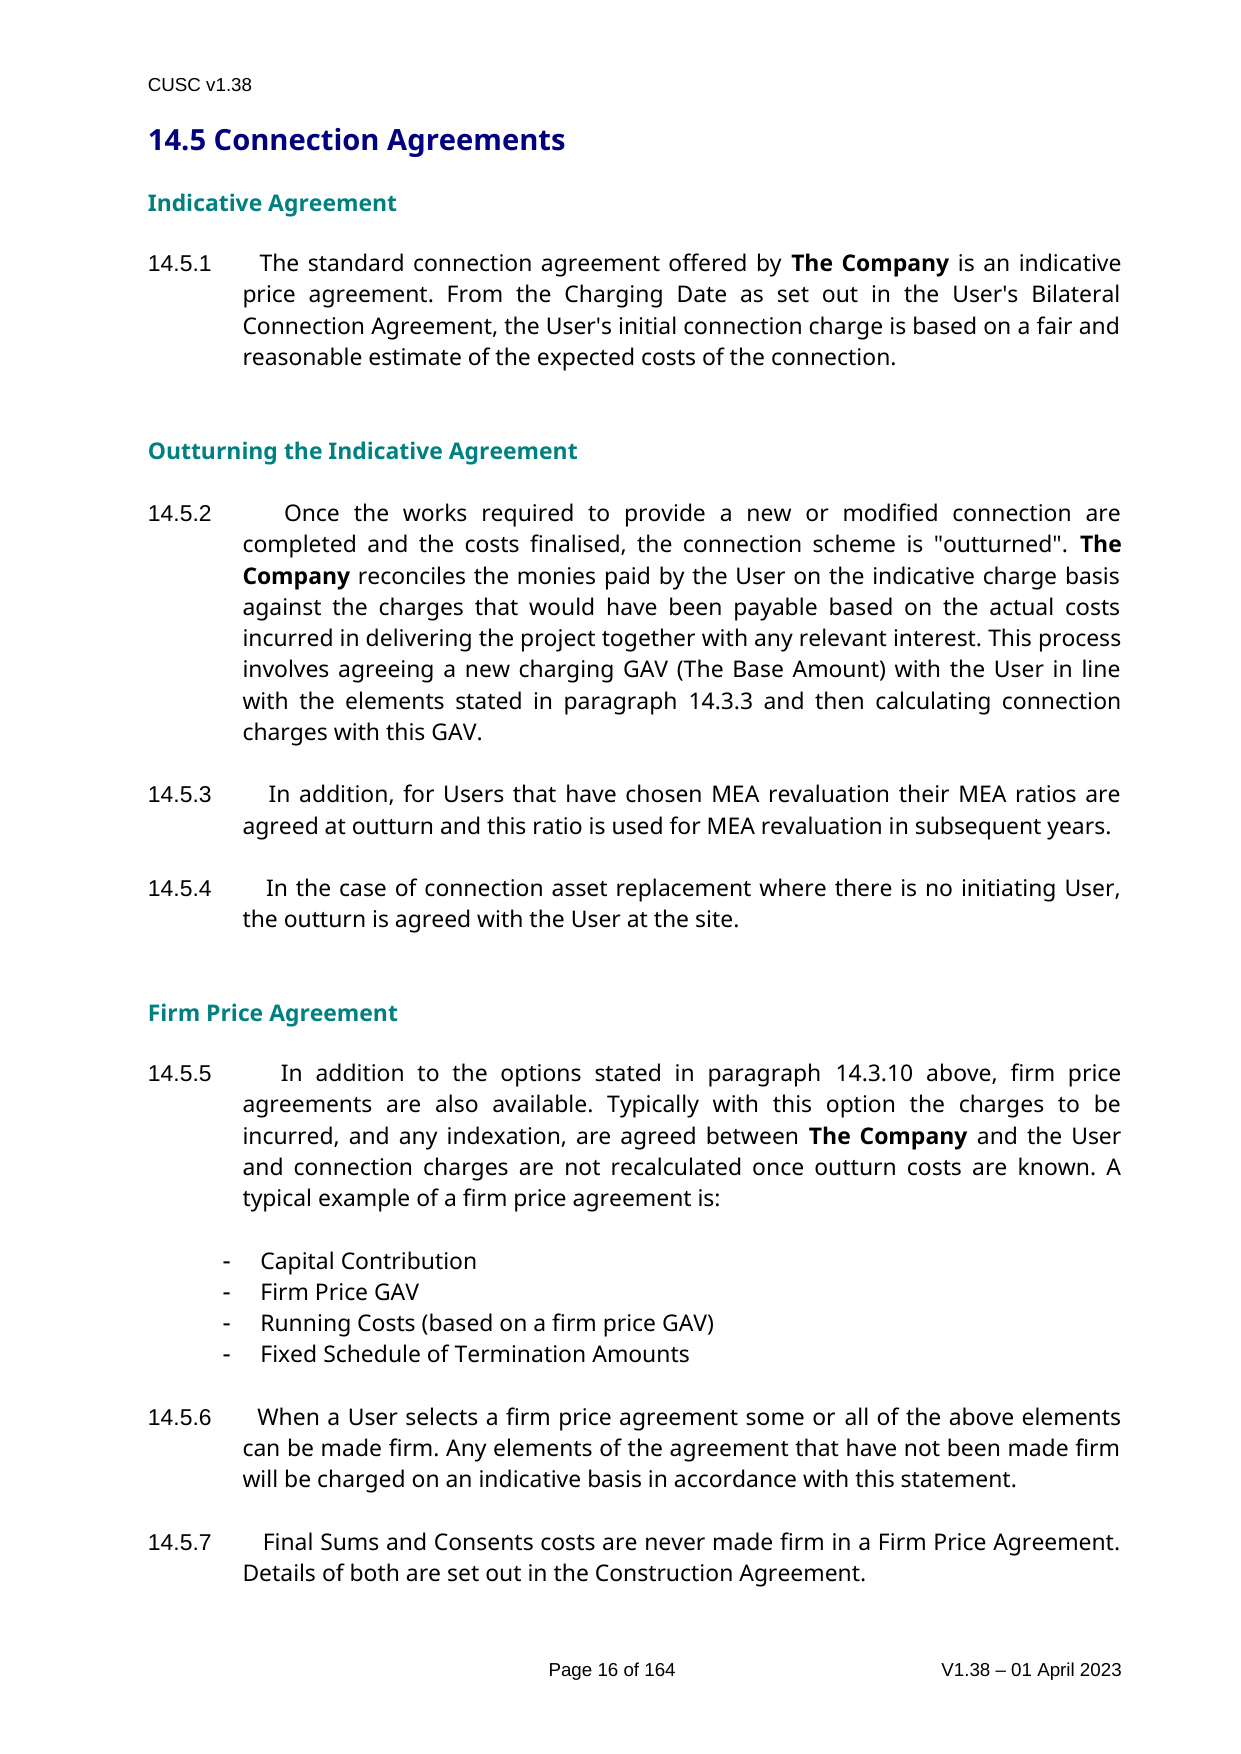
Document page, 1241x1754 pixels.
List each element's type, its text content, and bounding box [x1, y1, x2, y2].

list The standard connection agreement offered by The Company is an indicative price agreement. From the Charging Date as set out in the User's Bilateral Connection Agreement, the User's initial connection charge is based on a fair and reasonable estimate of the expected costs of the connection. [148, 247, 1121, 372]
list Running Costs (based on a firm price GAV) [223, 1307, 1121, 1338]
subtitle Outturning the Indicative Agreement [148, 435, 1121, 466]
list In addition, for Users that have chosen MEA revaluation their MEA ratios are agreed at outturn and this ratio is used for MEA revaluation in subsequent years. [148, 778, 1121, 841]
list Capital Contribution [223, 1245, 1121, 1276]
list In addition to the options stated in paragraph 14.3.10 above, firm price agreements are also available. Typically with this option the charges to be incurred, and any indexation, are agreed between The Company and the User and connection charges are not recalculated once outturn costs are known. A typical example of a firm price agreement is: [148, 1057, 1121, 1213]
subtitle Indicative Agreement [148, 187, 1121, 218]
list Final Sums and Consents costs are never made firm in a Firm Price Agreement. Details of both are set out in the Construction Agreement. [148, 1526, 1121, 1588]
list Once the works required to provide a new or modified connection are completed and the costs finalised, the connection scheme is "outturned". The Company reconciles the monies paid by the User on the indicative charge basis against the charges that would have been payable based on the actual costs incurred in delivering the project together with any relevant interest. This process involves agreeing a new charging GAV (The Base Amount) with the User in line with the elements stated in paragraph 14.3.3 and then calculating connection charges with this GAV. [148, 497, 1121, 747]
list Fixed Schedule of Termination Amounts [223, 1338, 1121, 1370]
list When a User selects a firm price agreement some or all of the above elements can be made firm. Any elements of the agreement that have not been made firm will be charged on an indicative basis in accordance with this statement. [148, 1401, 1121, 1495]
list In the case of connection asset replacement where there is no initiating User, the outturn is agreed with the User at the site. [148, 872, 1121, 935]
subtitle Firm Price Agreement [148, 997, 1121, 1028]
list Firm Price GAV [223, 1276, 1121, 1307]
subtitle 14.5 Connection Agreements [148, 119, 1121, 158]
